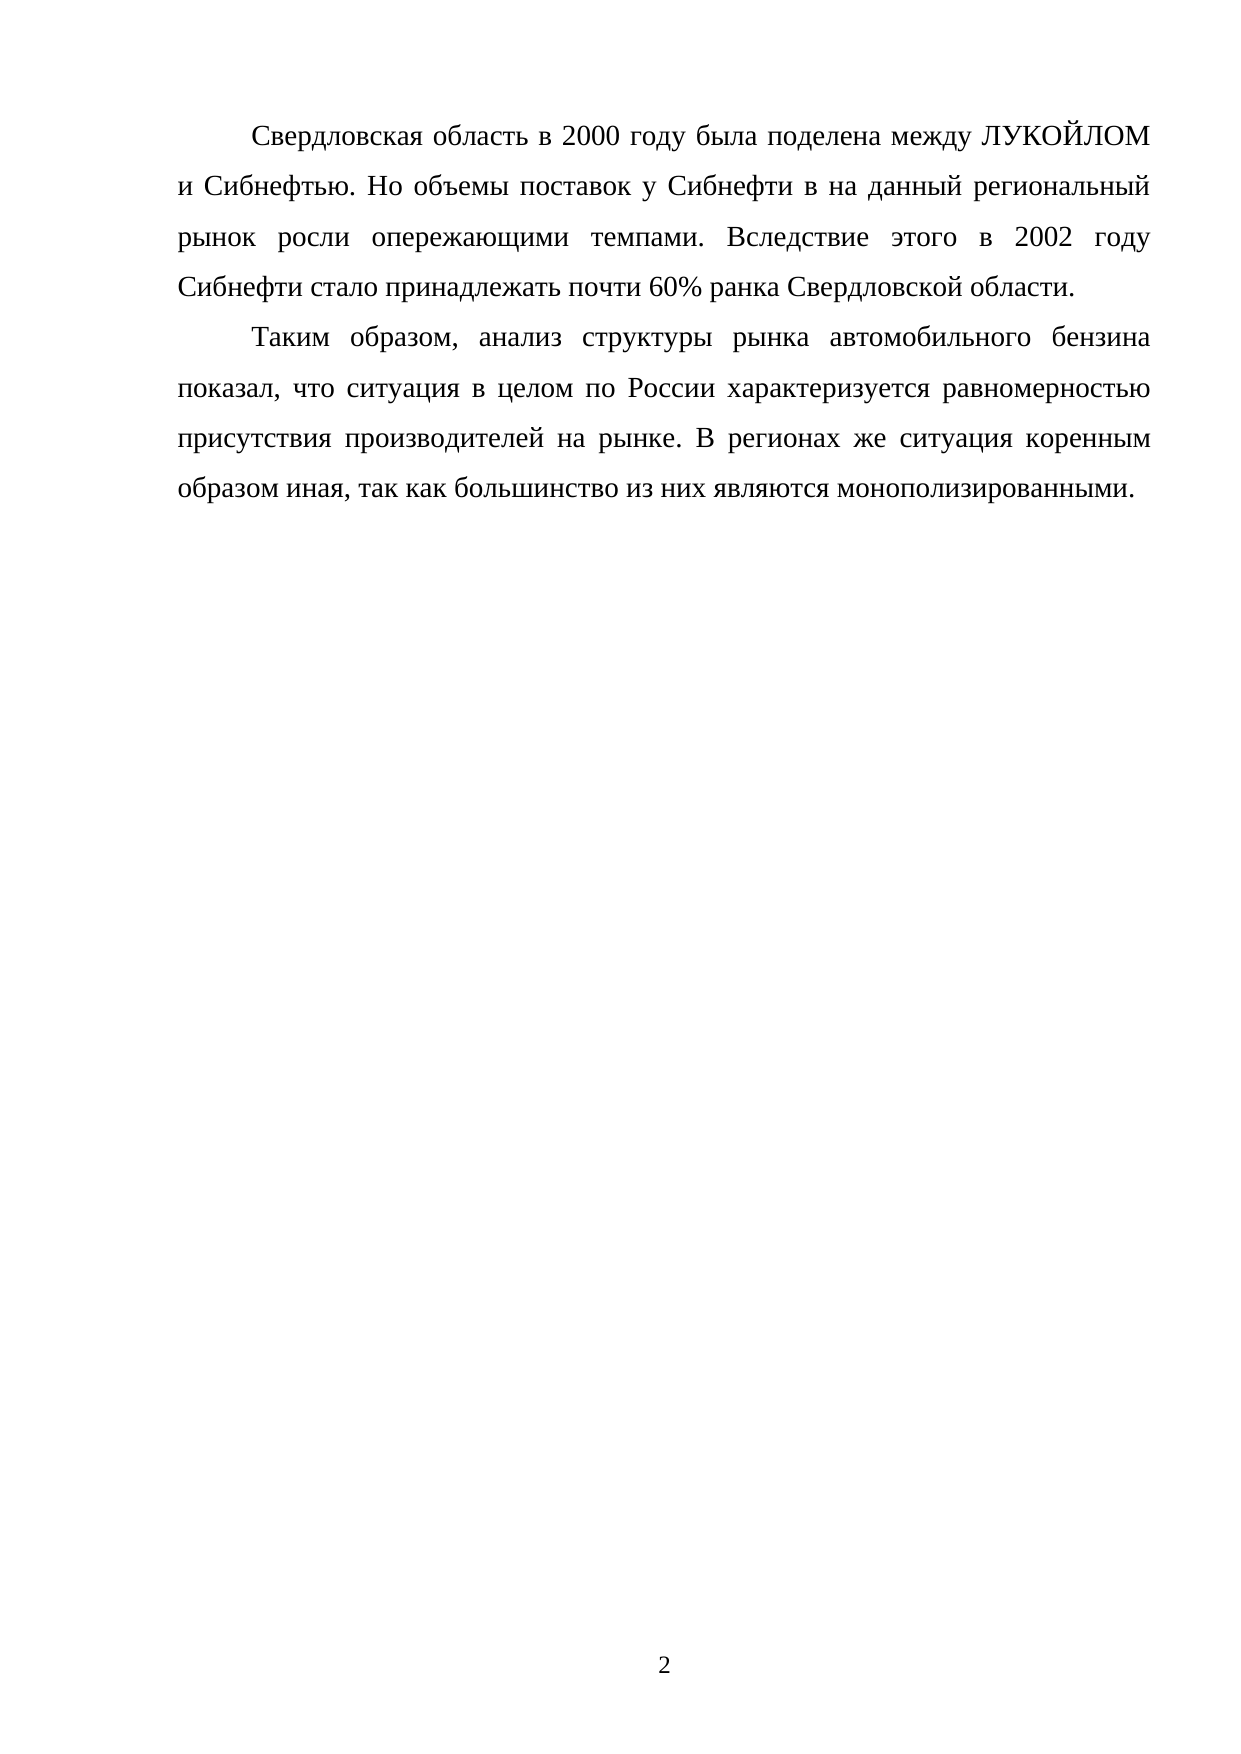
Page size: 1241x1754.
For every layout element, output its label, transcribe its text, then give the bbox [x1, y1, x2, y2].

text Таким образом, анализ структуры рынка автомобильного бензина показал, что ситуация в целом по России характеризуется равномерностью присутствия производителей на рынке. В регионах же ситуация коренным образом иная, так как большинство из них являются монополизированными. [177, 319, 1152, 504]
text Свердловская область в 2000 году была поделена между ЛУКОЙЛОМ и Сибнефтью. Но объемы поставок у Сибнефти в на данный региональный рынок росли опережающими темпами. Вследствие этого в 2002 году Сибнефти стало принадлежать почти 60% ранка Свердловской области. [177, 118, 1152, 303]
